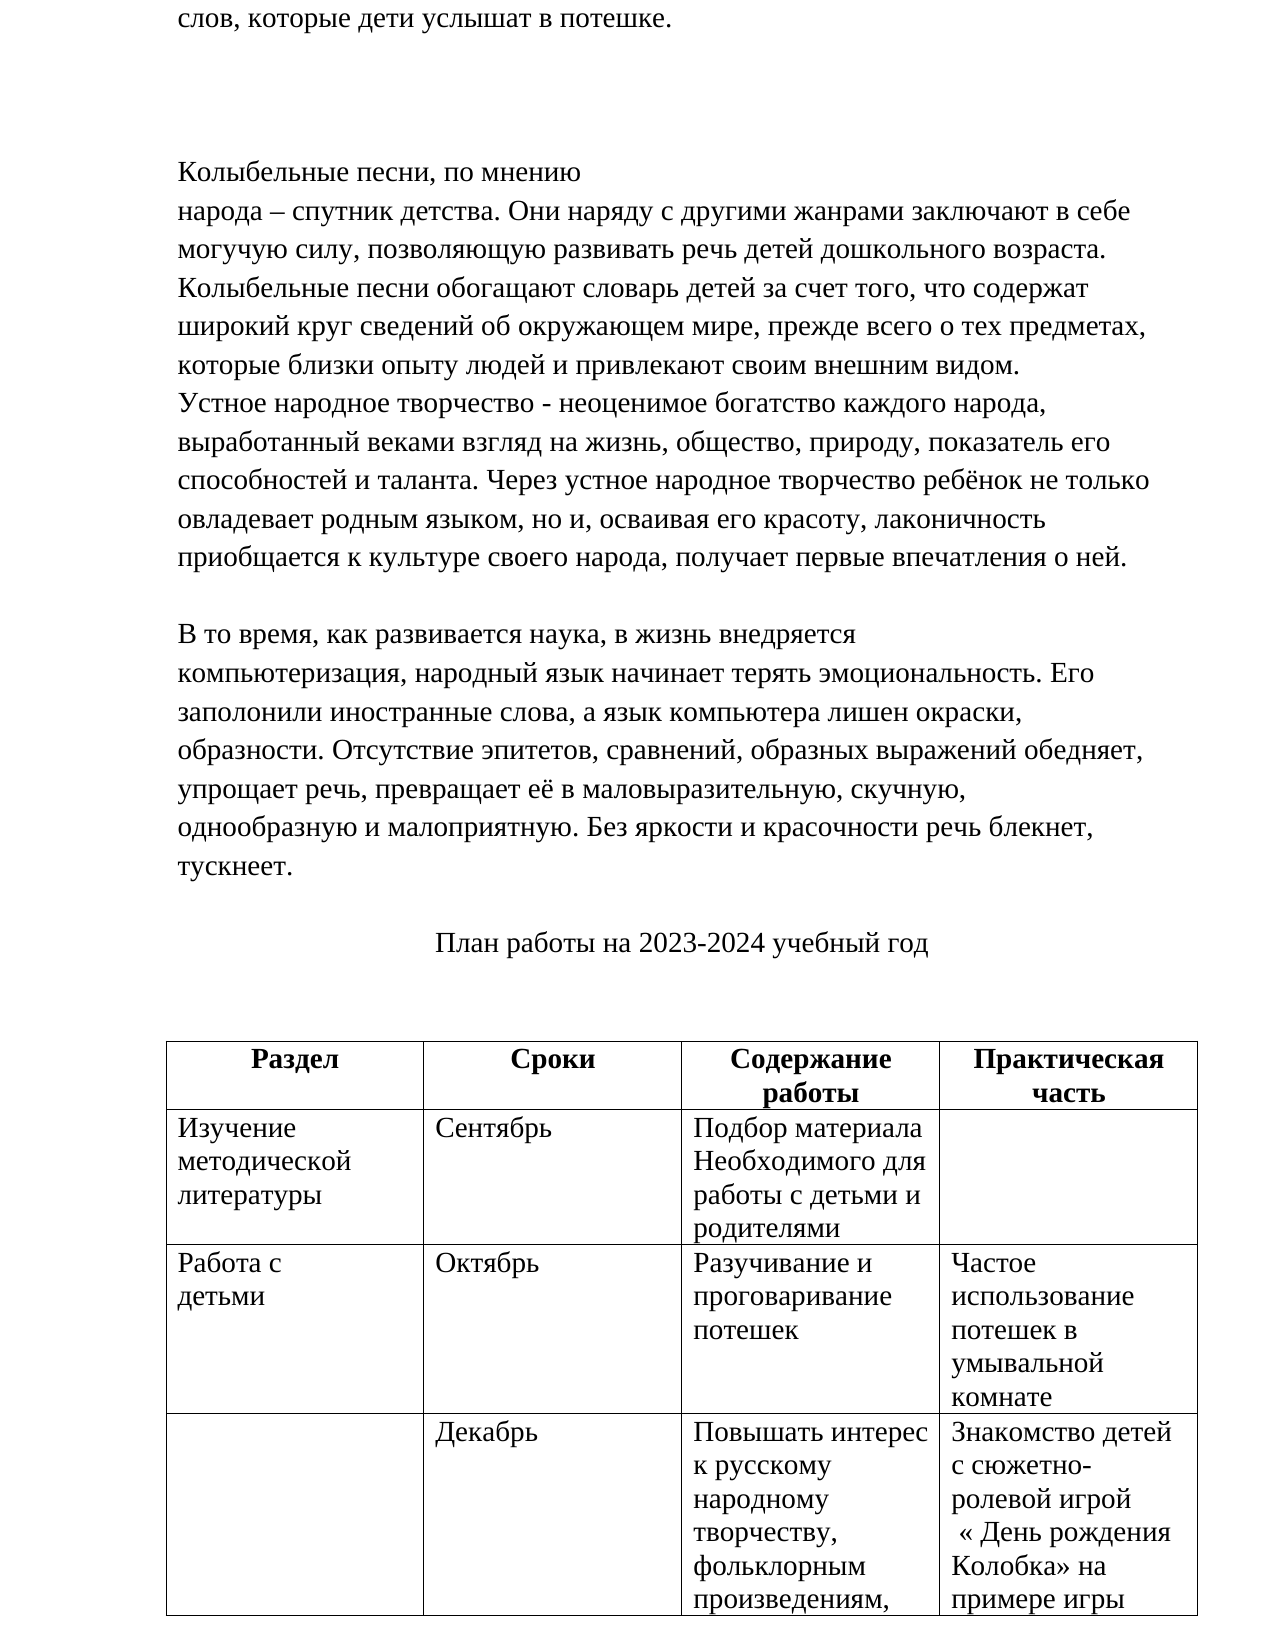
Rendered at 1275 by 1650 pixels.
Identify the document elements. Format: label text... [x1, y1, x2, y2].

table_cell [167, 1414, 423, 1615]
text приобщается к культуре своего народа, получает первые впечатления о ней. [177, 539, 1186, 573]
table_cell [940, 1110, 1197, 1244]
table_header Сроки [424, 1042, 681, 1109]
text широкий круг сведений об окружающем мире, прежде всего о тех предметах, [177, 308, 1186, 342]
table_cell Декабрь [424, 1414, 681, 1615]
table_cell Сентябрь [424, 1110, 681, 1244]
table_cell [682, 1414, 939, 1615]
text которые близки опыту людей и привлекают своим внешним видом. [177, 347, 1186, 380]
text Колыбельные песни, по мнению [177, 154, 1186, 188]
text В то время, как развивается наука, в жизнь внедряется [177, 617, 1186, 650]
text слов, которые дети услышат в потешке. [177, 0, 1186, 33]
table_cell Изучение методической литературы [167, 1110, 423, 1244]
table_cell Частое использование потешек в умывальной комнате [940, 1245, 1197, 1413]
table_header Раздел [167, 1042, 423, 1109]
text выработанный веками взгляд на жизнь, общество, природу, показатель его [177, 424, 1186, 457]
text могучую силу, позволяющую развивать речь детей дошкольного возраста. [177, 231, 1186, 265]
text способностей и таланта. Через устное народное творчество ребёнок не только [177, 462, 1186, 496]
table_cell Работа с детьми [167, 1245, 423, 1413]
table_header Практическая часть [940, 1042, 1197, 1109]
text компьютеризация, народный язык начинает терять эмоциональность. Его [177, 655, 1186, 689]
table_cell Подбор материала Необходимого для работы с детьми и родителями [682, 1110, 939, 1244]
text тускнеет. [177, 848, 1186, 881]
table_cell Октябрь [424, 1245, 681, 1413]
text Устное народное творчество - неоценимое богатство каждого народа, [177, 385, 1186, 419]
text заполонили иностранные слова, а язык компьютера лишен окраски, [177, 694, 1186, 727]
text образности. Отсутствие эпитетов, сравнений, образных выражений обедняет, [177, 732, 1186, 766]
text Колыбельные песни обогащают словарь детей за счет того, что содержат [177, 270, 1186, 303]
table_cell Разучивание и проговаривание потешек [682, 1245, 939, 1413]
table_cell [940, 1414, 1197, 1615]
text овладевает родным языком, но и, осваивая его красоту, лаконичность [177, 501, 1186, 534]
text однообразную и малоприятную. Без яркости и красочности речь блекнет, [177, 809, 1186, 843]
table_header Содержание работы [682, 1042, 939, 1109]
text План работы на 2023-2024 учебный год [177, 925, 1186, 958]
text народа – спутник детства. Они наряду с другими жанрами заключают в себе [177, 193, 1186, 226]
text упрощает речь, превращает её в маловыразительную, скучную, [177, 771, 1186, 804]
